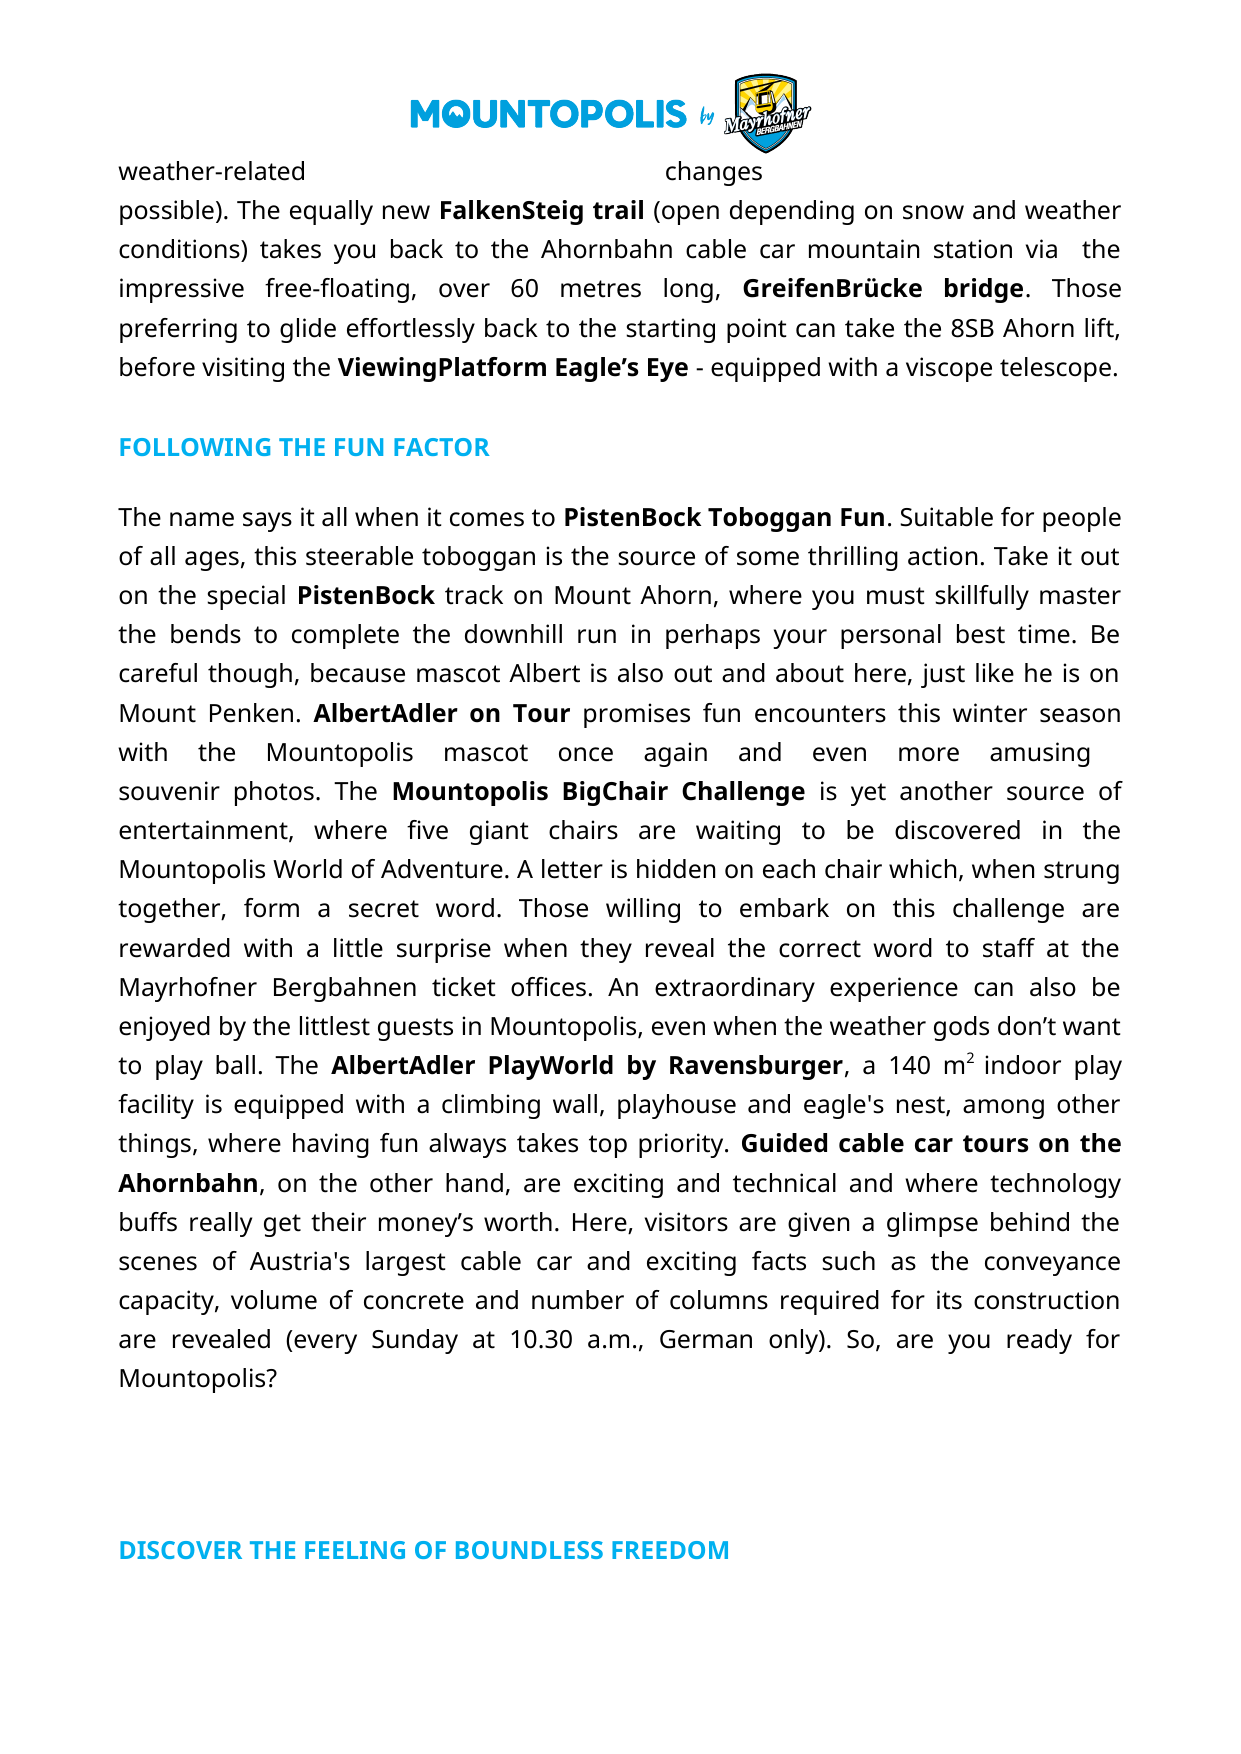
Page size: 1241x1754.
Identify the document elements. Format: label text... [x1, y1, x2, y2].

picture [410, 73, 812, 154]
text The name says it all when it comes to PistenBock Toboggan Fun. Suitable for people of all ages, this steerable toboggan is the source of some thrilling action. Take it out on the special PistenBock track on Mount Ahorn, where you must skillfully master the bends to complete the downhill run in perhaps your personal best time. Be careful though, because mascot Albert is also out and about here, just like he is on Mount Penken. AlbertAdler on Tour promises fun encounters this winter season with the Mountopolis mascot once again and even more amusing souvenir photos. The Mountopolis BigChair Challenge is yet another source of entertainment, where five giant chairs are waiting to be discovered in the Mountopolis World of Adventure. A letter is hidden on each chair which, when strung together, form a secret word. Those willing to embark on this challenge are rewarded with a little surprise when they reveal the correct word to staff at the Mayrhofner Bergbahnen ticket offices. An extraordinary experience can also be enjoyed by the littlest guests in Mountopolis, even when the weather gods don’t want to play ball. The AlbertAdler PlayWorld by Ravensburger, a 140 m2 indoor play facility is equipped with a climbing wall, playhouse and eagle's nest, among other things, where having fun always takes top priority. Guided cable car tours on the Ahornbahn, on the other hand, are exciting and technical and where technology buffs really get their money’s worth. Here, visitors are given a glimpse behind the scenes of Austria's largest cable car and exciting facts such as the conveyance capacity, volume of concrete and number of columns required for its construction are revealed (every Sunday at 10.30 a.m., German only). So, are you ready for Mountopolis? [118, 499, 1122, 1395]
text DISCOVER THE FEELING OF BOUNDLESS FREEDOM [118, 1532, 1122, 1567]
text FOLLOWING THE FUN FACTOR [118, 429, 1122, 463]
